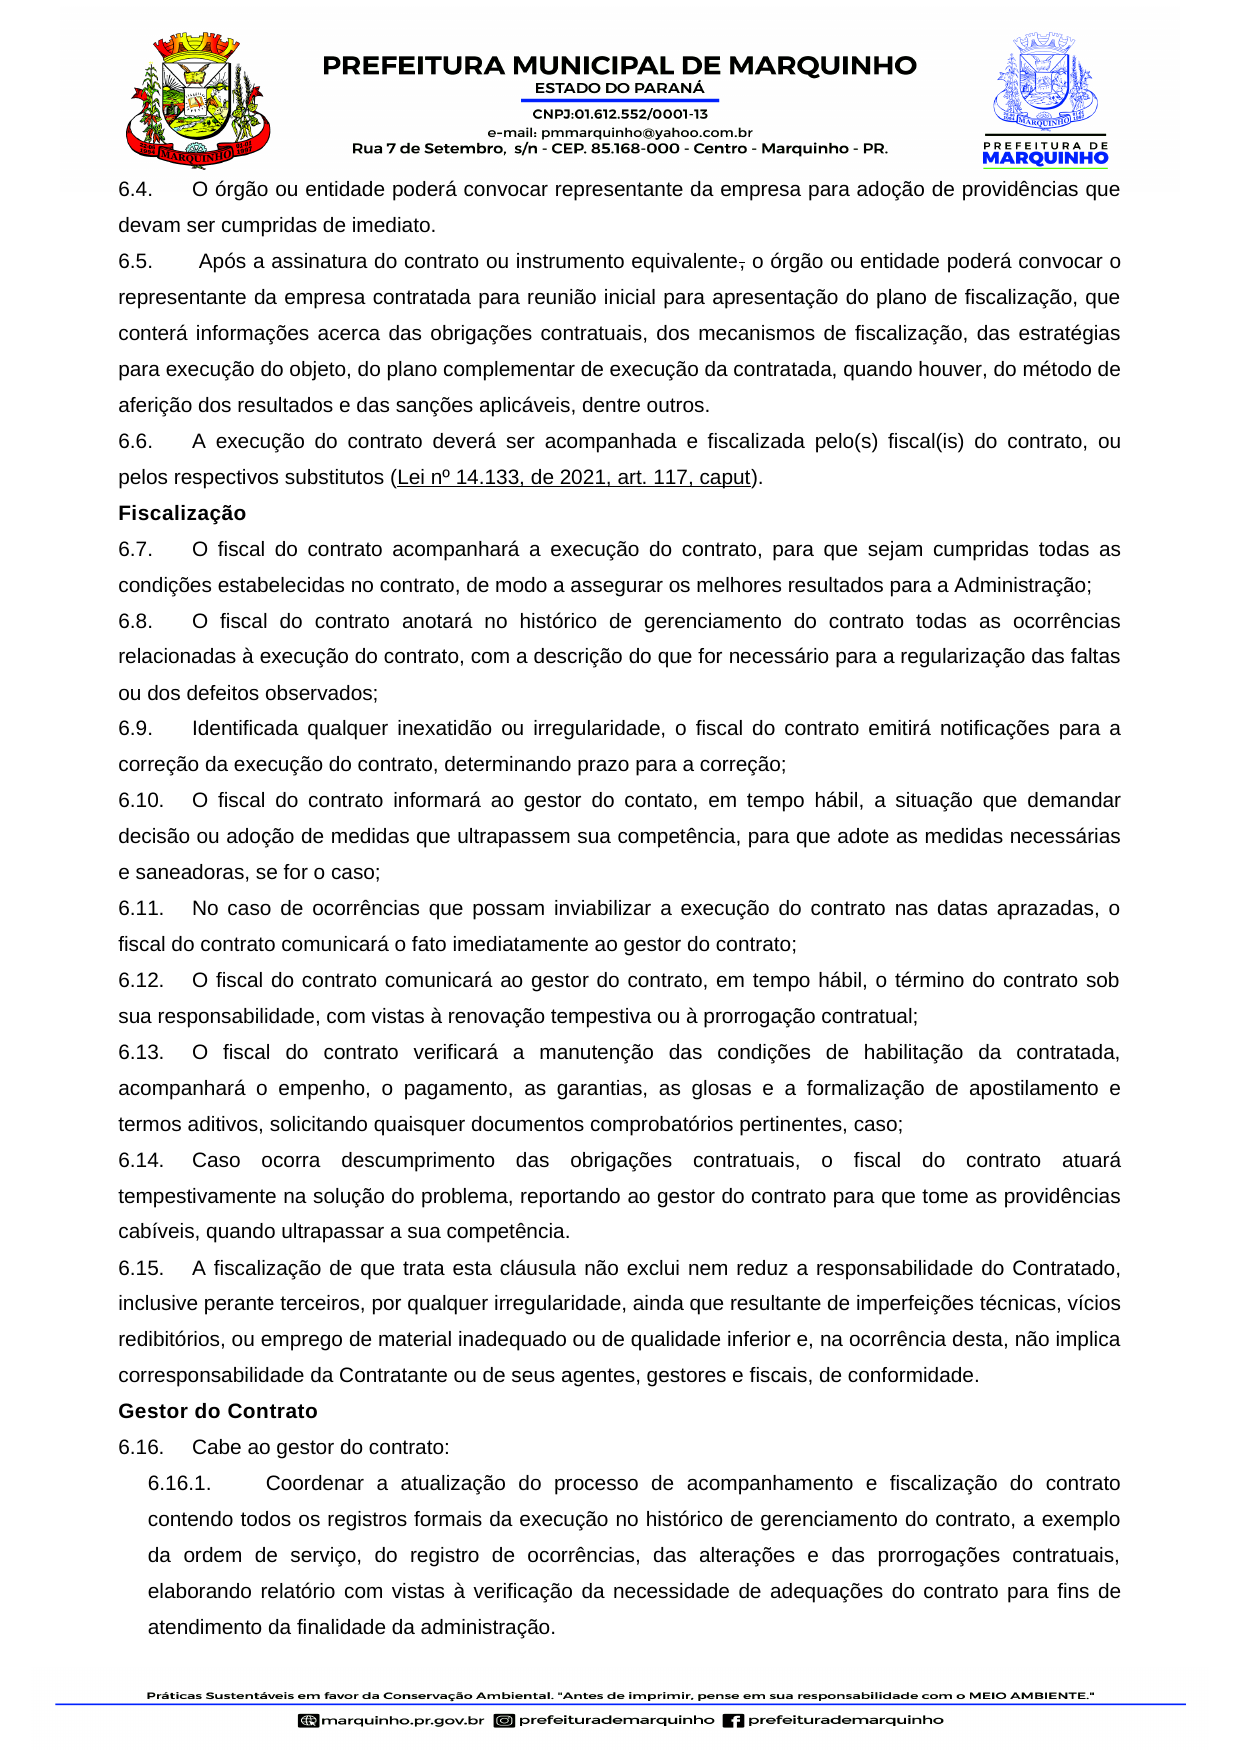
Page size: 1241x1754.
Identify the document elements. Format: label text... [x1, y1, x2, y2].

text O fiscal do contrato anotará no histórico de gerenciamento do contrato todas as ocorrências relacionadas à execução do contrato, com a descrição do que for necessário para a regularização das faltas ou dos defeitos observados; [118, 608, 1122, 704]
text Cabe ao gestor do contrato: [118, 1435, 1122, 1459]
text O fiscal do contrato informará ao gestor do contato, em tempo hábil, a situação que demandar decisão ou adoção de medidas que ultrapassem sua competência, para que adote as medidas necessárias e saneadoras, se for o caso; [118, 788, 1122, 884]
picture [31, 1667, 1210, 1750]
text Identificada qualquer inexatidão ou irregularidade, o fiscal do contrato emitirá notificações para a correção da execução do contrato, determinando prazo para a correção; [118, 716, 1122, 776]
picture [59, 6, 1180, 192]
text Após a assinatura do contrato ou instrumento equivalente, o órgão ou entidade poderá convocar o representante da empresa contratada para reunião inicial para apresentação do plano de fiscalização, que conterá informações acerca das obrigações contratuais, dos mecanismos de fiscalização, das estratégias para execução do objeto, do plano complementar de execução da contratada, quando houver, do método de aferição dos resultados e das sanções aplicáveis, dentre outros. [118, 249, 1122, 417]
text O fiscal do contrato comunicará ao gestor do contrato, em tempo hábil, o término do contrato sob sua responsabilidade, com vistas à renovação tempestiva ou à prorrogação contratual; [118, 968, 1122, 1028]
text Fiscalização [118, 501, 1122, 524]
text O fiscal do contrato verificará a manutenção das condições de habilitação da contratada, acompanhará o empenho, o pagamento, as garantias, as glosas e a formalização de apostilamento e termos aditivos, solicitando quaisquer documentos comprobatórios pertinentes, caso; [118, 1040, 1122, 1136]
text Gestor do Contrato [118, 1399, 1122, 1423]
text A execução do contrato deverá ser acompanhada e fiscalizada pelo(s) fiscal(is) do contrato, ou pelos respectivos substitutos (Lei nº 14.133, de 2021, art. 117, caput). [118, 429, 1122, 489]
text O órgão ou entidade poderá convocar representante da empresa para adoção de providências que devam ser cumpridas de imediato. [118, 177, 1122, 237]
text Coordenar a atualização do processo de acompanhamento e fiscalização do contrato contendo todos os registros formais da execução no histórico de gerenciamento do contrato, a exemplo da ordem de serviço, do registro de ocorrências, das alterações e das prorrogações contratuais, elaborando relatório com vistas à verificação da necessidade de adequações do contrato para fins de atendimento da finalidade da administração. [148, 1471, 1122, 1639]
text No caso de ocorrências que possam inviabilizar a execução do contrato nas datas aprazadas, o fiscal do contrato comunicará o fato imediatamente ao gestor do contrato; [118, 896, 1122, 956]
text A fiscalização de que trata esta cláusula não exclui nem reduz a responsabilidade do Contratado, inclusive perante terceiros, por qualquer irregularidade, ainda que resultante de imperfeições técnicas, vícios redibitórios, ou emprego de material inadequado ou de qualidade inferior e, na ocorrência desta, não implica corresponsabilidade da Contratante ou de seus agentes, gestores e fiscais, de conformidade. [118, 1255, 1122, 1387]
text Caso ocorra descumprimento das obrigações contratuais, o fiscal do contrato atuará tempestivamente na solução do problema, reportando ao gestor do contrato para que tome as providências cabíveis, quando ultrapassar a sua competência. [118, 1147, 1122, 1243]
text O fiscal do contrato acompanhará a execução do contrato, para que sejam cumpridas todas as condições estabelecidas no contrato, de modo a assegurar os melhores resultados para a Administração; [118, 537, 1122, 596]
